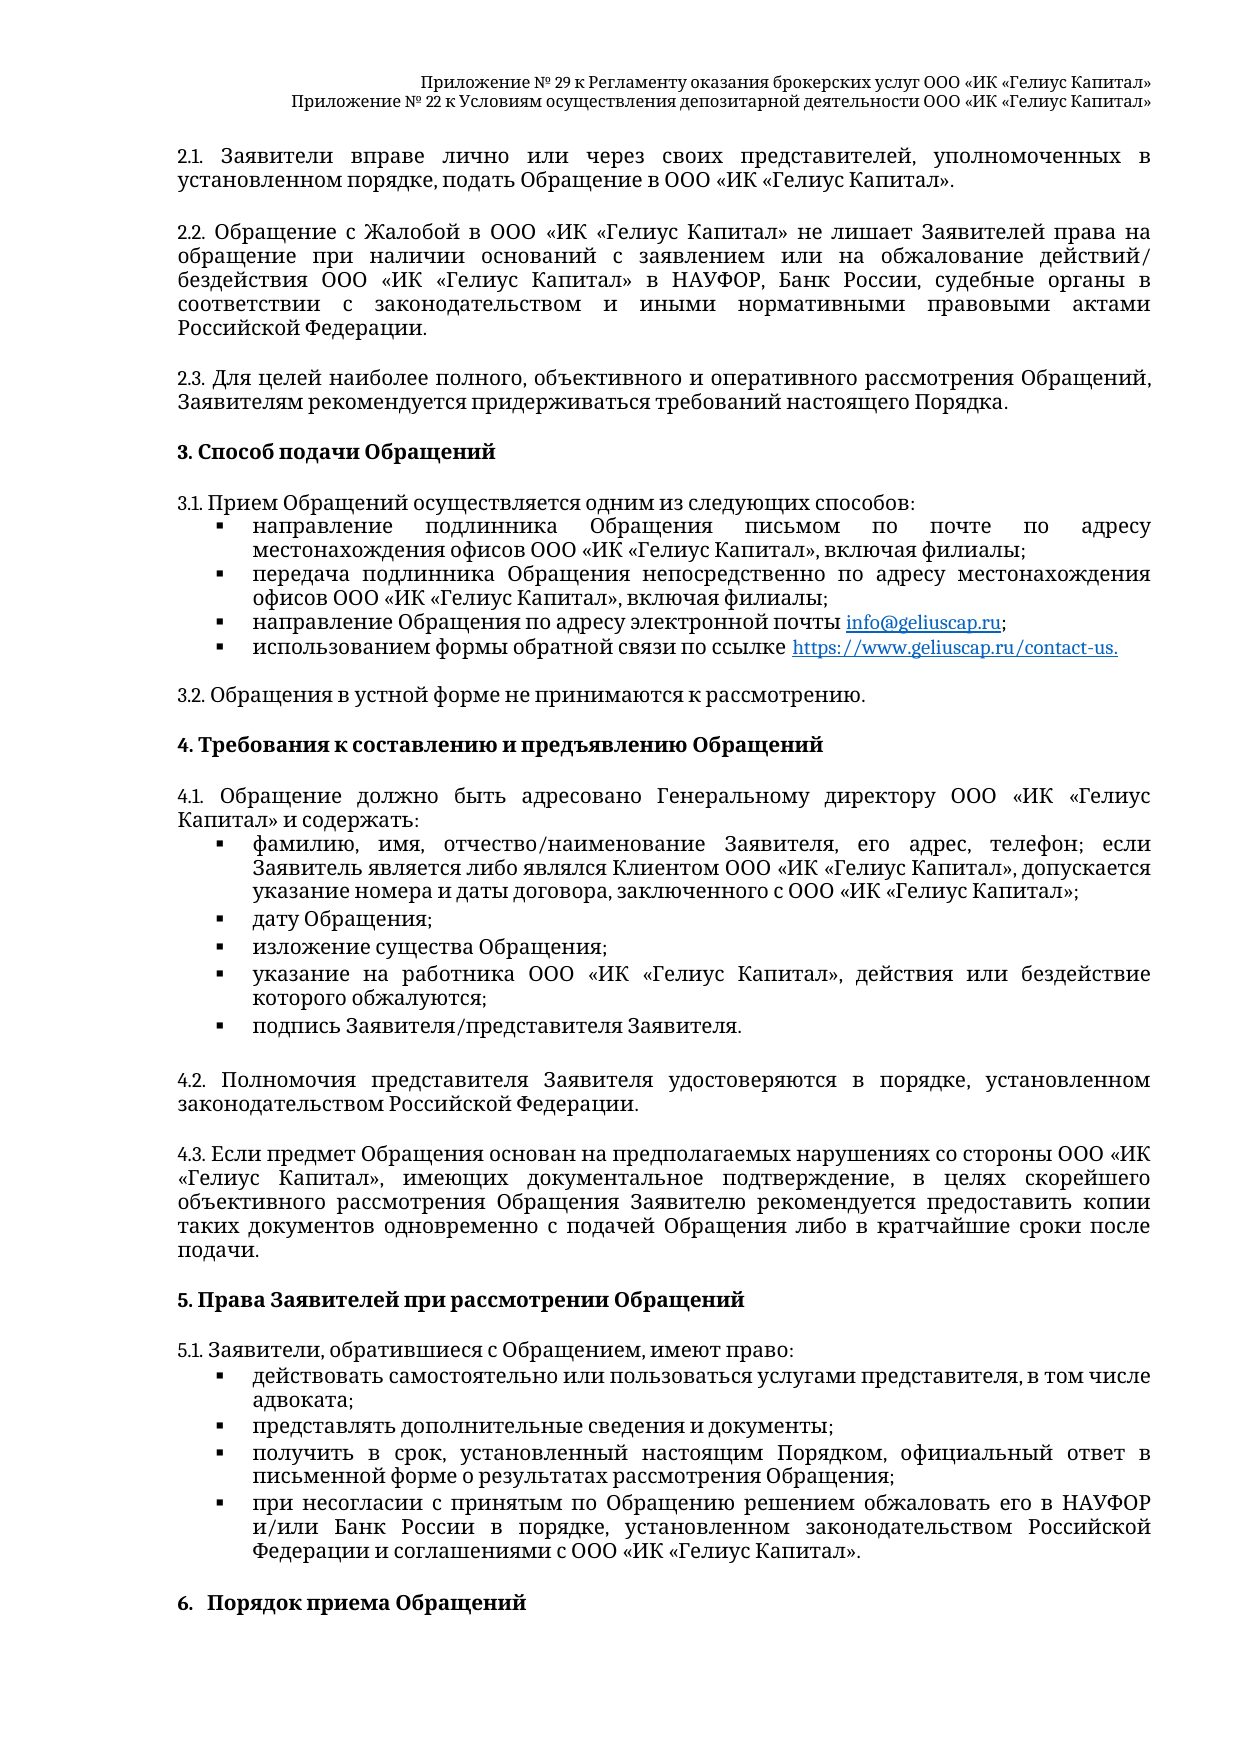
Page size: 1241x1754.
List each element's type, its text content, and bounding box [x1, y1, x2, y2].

text 5.1. Заявители, обратившиеся с Обращением, имеют право: [177, 1339, 1152, 1363]
text 4. Требования к составлению и предъявлению Обращений [177, 734, 1152, 758]
text 4.3. Если предмет Обращения основан на предполагаемых нарушениях со стороны ООО «ИК «Гелиус Капитал», имеющих документальное подтверждение, в целях скорейшего объективного рассмотрения Обращения Заявителю рекомендуется предоставить копии таких документов одновременно с подачей Обращения либо в кратчайшие сроки после подачи. [177, 1142, 1152, 1262]
text 3. Способ подачи Обращений [177, 441, 1152, 465]
text 4.2. Полномочия представителя Заявителя удостоверяются в порядке, установленном законодательством Российской Федерации. [177, 1068, 1152, 1116]
list изложение существа Обращения; [215, 935, 1152, 959]
text 2.3. Для целей наиболее полного, объективного и оперативного рассмотрения Обращений, Заявителям рекомендуется придерживаться требований настоящего Порядка. [177, 367, 1152, 414]
text 4.1. Обращение должно быть адресовано Генеральному директору ООО «ИК «Гелиус Капитал» и содержать: [177, 784, 1152, 832]
list направление Обращения по адресу электронной почты info@geliuscap.ru; [215, 611, 1152, 635]
list передача подлинника Обращения непосредственно по адресу местонахождения офисов ООО «ИК «Гелиус Капитал», включая филиалы; [215, 563, 1152, 611]
text 2.2. Обращение с Жалобой в ООО «ИК «Гелиус Капитал» не лишает Заявителей права на обращение при наличии оснований с заявлением или на обжалование действий/ бездействия ООО «ИК «Гелиус Капитал» в НАУФОР, Банк России, судебные органы в соответствии с законодательством и иными нормативными правовыми актами Российской Федерации. [177, 221, 1152, 341]
list при несогласии с принятым по Обращению решением обжаловать его в НАУФОР и/или Банк России в порядке, установленном законодательством Российской Федерации и соглашениями с ООО «ИК «Гелиус Капитал». [215, 1491, 1152, 1563]
text 3.1. Прием Обращений осуществляется одним из следующих способов: [177, 491, 1152, 515]
list действовать самостоятельно или пользоваться услугами представителя, в том числе адвоката; [215, 1365, 1152, 1413]
list использованием формы обратной связи по ссылке https://www.geliuscap.ru/contact-us. [215, 635, 1152, 660]
list подпись Заявителя/представителя Заявителя. [215, 1014, 1152, 1038]
text 2.1. Заявители вправе лично или через своих представителей, уполномоченных в установленном порядке, подать Обращение в ООО «ИК «Гелиус Капитал». [177, 144, 1152, 192]
list получить в срок, установленный настоящим Порядком, официальный ответ в письменной форме о результатах рассмотрения Обращения; [215, 1441, 1152, 1489]
list фамилию, имя, отчество/наименование Заявителя, его адрес, телефон; если Заявитель является либо являлся Клиентом ООО «ИК «Гелиус Капитал», допускается указание номера и даты договора, заключенного с ООО «ИК «Гелиус Капитал»; [215, 832, 1152, 904]
text 3.2. Обращения в устной форме не принимаются к рассмотрению. [177, 684, 1152, 708]
list Порядок приема Обращений [177, 1592, 1152, 1616]
list представлять дополнительные сведения и документы; [215, 1415, 1152, 1439]
list направление подлинника Обращения письмом по почте по адресу местонахождения офисов ООО «ИК «Гелиус Капитал», включая филиалы; [215, 515, 1152, 563]
list дату Обращения; [215, 908, 1152, 932]
list указание на работника ООО «ИК «Гелиус Капитал», действия или бездействие которого обжалуются; [215, 963, 1152, 1011]
text 5. Права Заявителей при рассмотрении Обращений [177, 1288, 1152, 1312]
